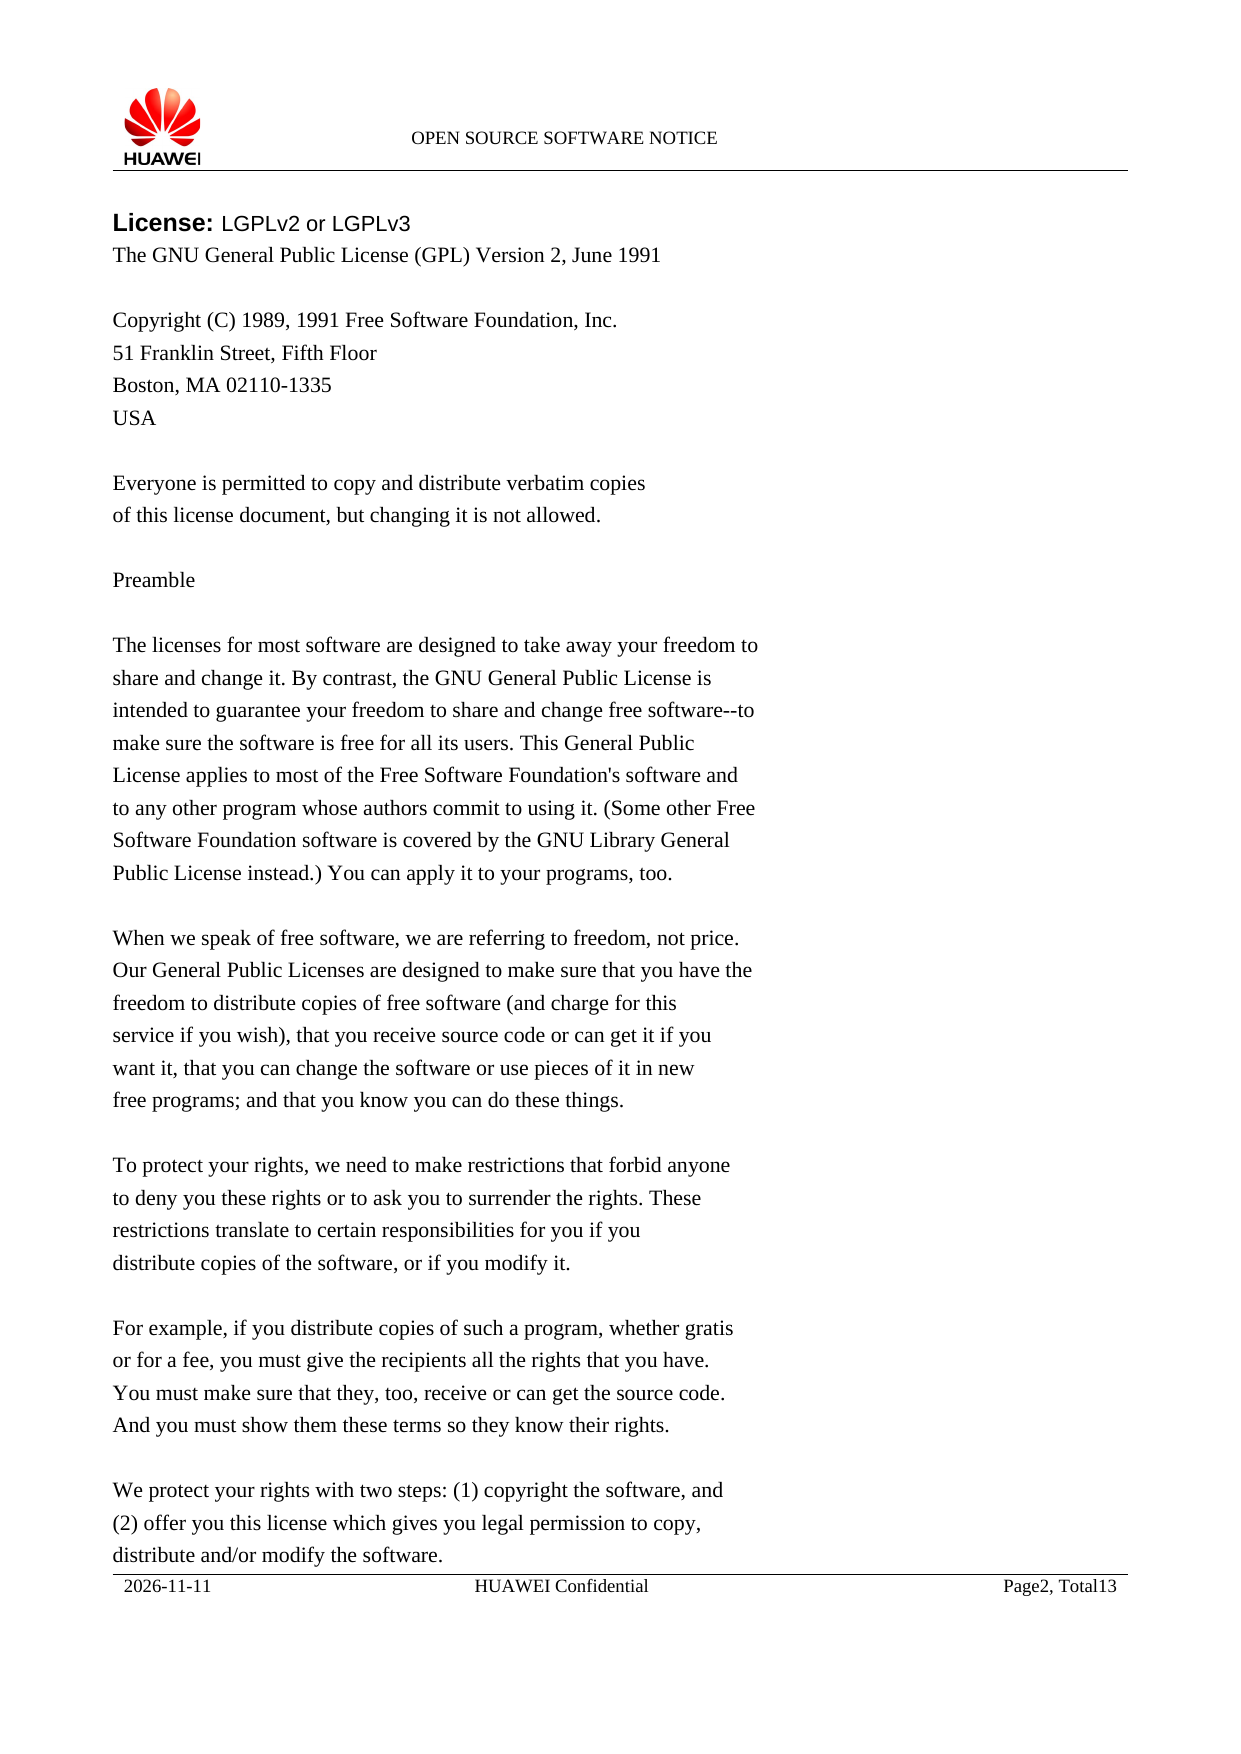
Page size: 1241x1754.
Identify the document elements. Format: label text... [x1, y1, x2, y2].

picture [124, 88, 201, 165]
text License: LGPLv2 or LGPLv3 [112, 206, 1128, 239]
